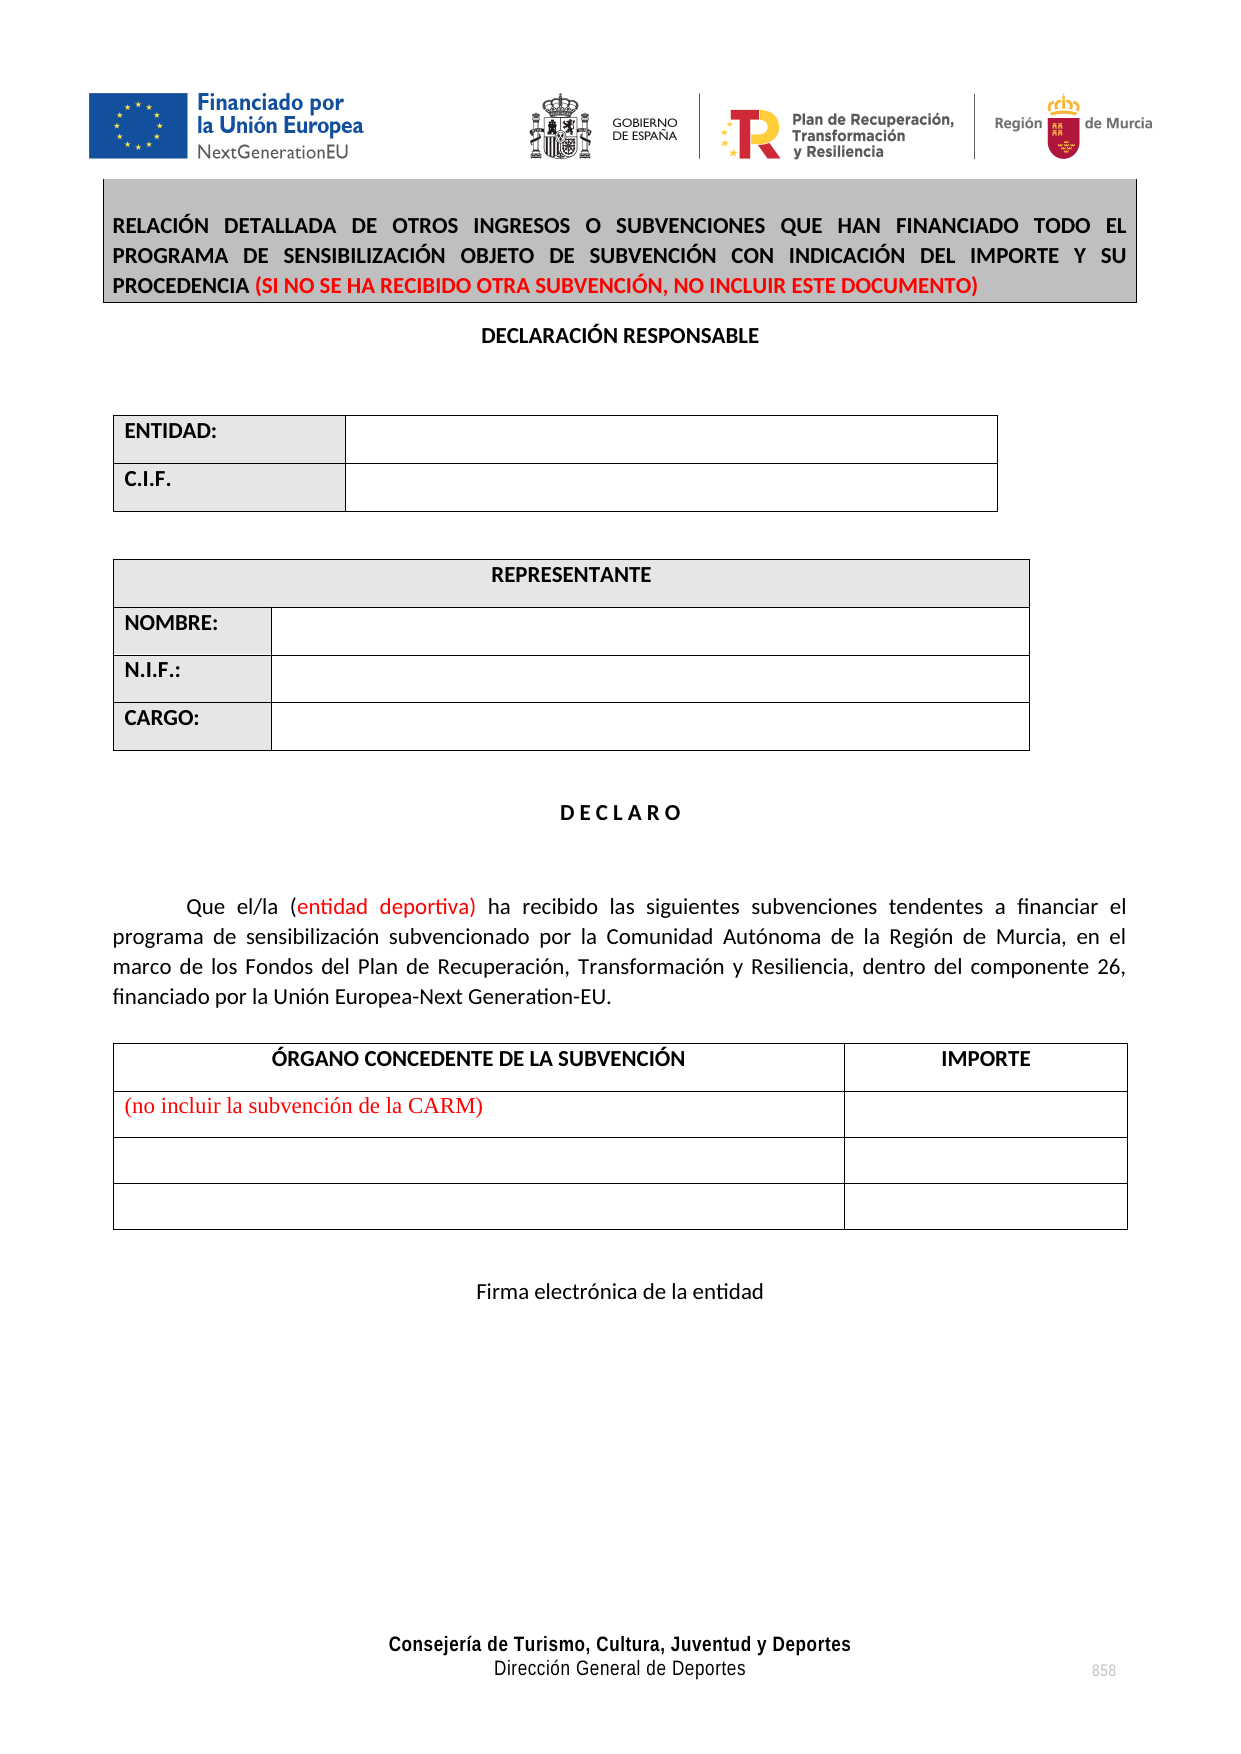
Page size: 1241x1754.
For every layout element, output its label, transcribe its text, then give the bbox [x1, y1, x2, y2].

table_cell NOMBRE: [114, 608, 271, 654]
table_header REPRESENTANTE [114, 560, 1029, 607]
table_cell C.I.F. [114, 464, 345, 511]
table_cell [272, 608, 1029, 654]
table_cell [272, 656, 1029, 702]
text RELACIÓN DETALLADA DE OTROS INGRESOS O SUBVENCIONES QUE HAN FINANCIADO TODO EL PROGRAMA DE SENSIBILIZACIÓN OBJETO DE SUBVENCIÓN CON INDICACIÓN DEL IMPORTE Y SU PROCEDENCIA (SI NO SE HA RECIBIDO OTRA SUBVENCIÓN, NO INCLUIR ESTE DOCUMENTO) [104, 179, 1136, 302]
table_header IMPORTE [845, 1044, 1127, 1091]
table_header ENTIDAD: [114, 416, 345, 463]
table_cell N.I.F.: [114, 656, 271, 702]
table_header ÓRGANO CONCEDENTE DE LA SUBVENCIÓN [114, 1044, 844, 1091]
text DECLARACIÓN RESPONSABLE [112, 322, 1128, 349]
table_cell [272, 703, 1029, 750]
table_cell [114, 1138, 844, 1183]
table_cell [845, 1092, 1127, 1137]
table_cell [845, 1184, 1127, 1229]
picture [0, 0, 1241, 179]
text D E C L A R O [112, 798, 1128, 826]
table_cell [346, 464, 997, 511]
table_cell (no incluir la subvención de la CARM) [114, 1092, 844, 1137]
text Que el/la (entidad deportiva) ha recibido las siguientes subvenciones tendentes a financiar el programa de sensibilización subvencionado por la Comunidad Autónoma de la Región de Murcia, en el marco de los Fondos del Plan de Recuperación, Transformación y Resiliencia, dentro del componente 26, financiado por la Unión Europea-Next Generation-EU. [112, 892, 1128, 1010]
table_header [346, 416, 997, 463]
table_cell [845, 1138, 1127, 1183]
table_cell CARGO: [114, 703, 271, 750]
table_cell [114, 1184, 844, 1229]
text Firma electrónica de la entidad [112, 1277, 1128, 1305]
